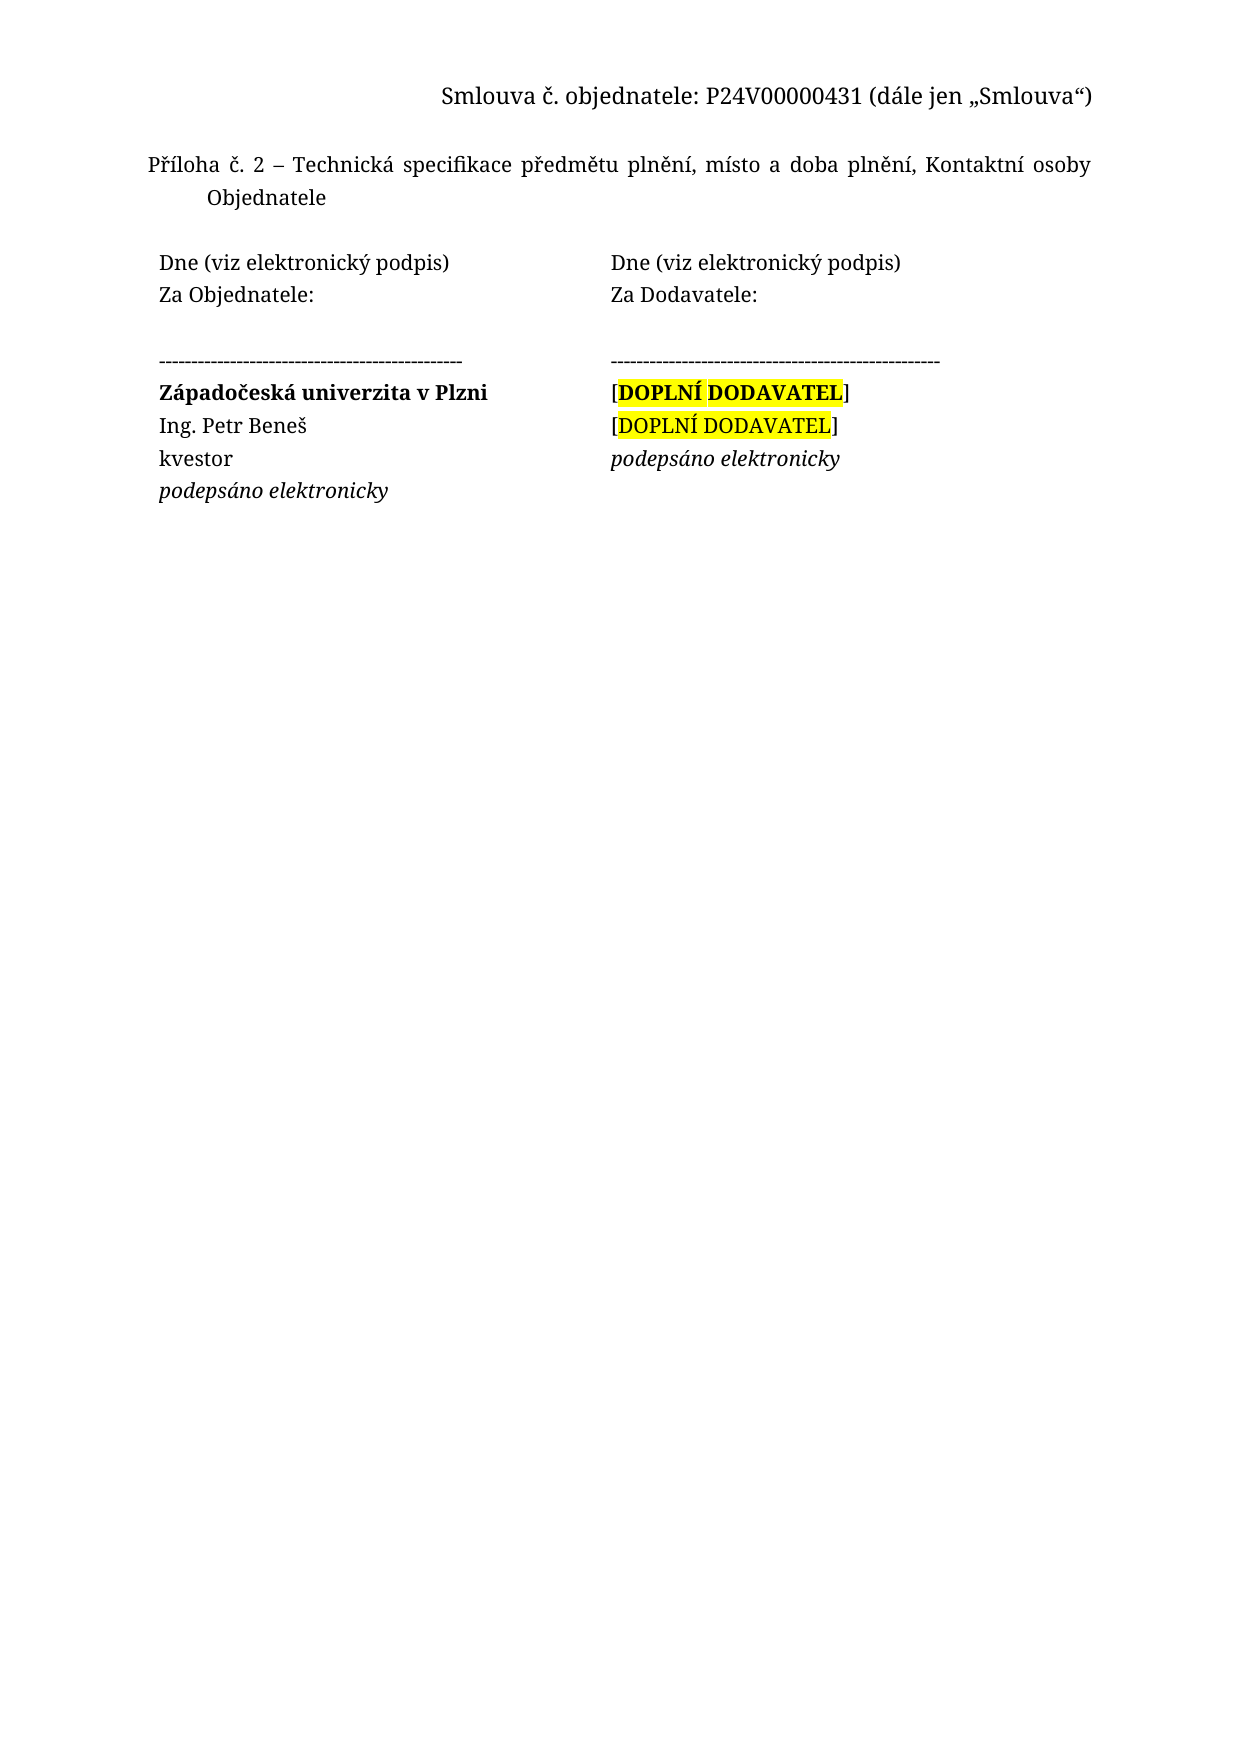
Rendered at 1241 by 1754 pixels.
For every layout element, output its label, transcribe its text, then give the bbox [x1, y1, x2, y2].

table_header Dne (viz elektronický podpis) Za Objednatele: ----------------------------------------------- Západočeská univerzita v Plzni Ing. Petr Beneš kvestor podepsáno elektronicky [148, 248, 599, 508]
table_header Dne (viz elektronický podpis) Za Dodavatele: --------------------------------------------------- [DOPLNÍ DODAVATEL] [DOPLNÍ DODAVATEL] podepsáno elektronicky [599, 248, 1051, 508]
text Příloha č. 2 – Technická specifikace předmětu plnění, místo a doba plnění, Kontaktní osoby Objednatele [148, 150, 1093, 211]
